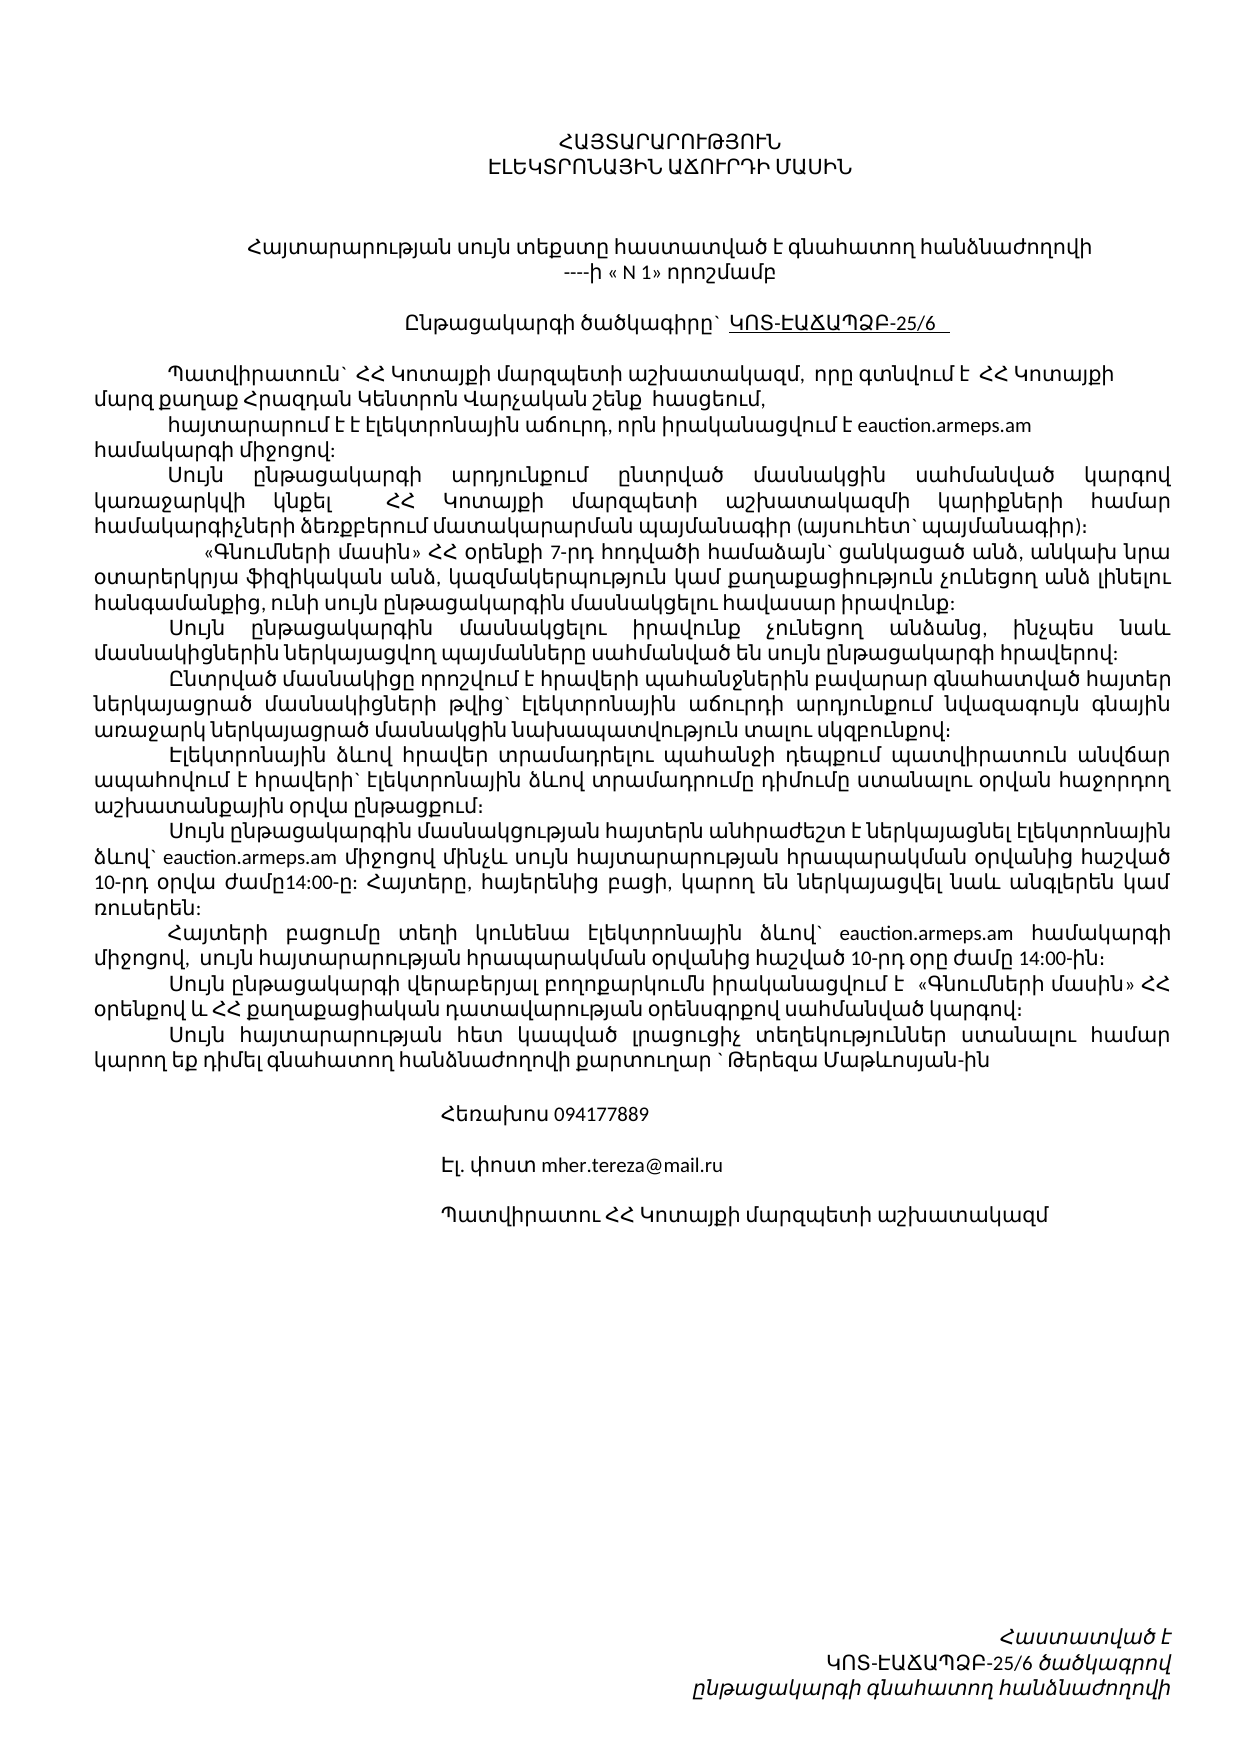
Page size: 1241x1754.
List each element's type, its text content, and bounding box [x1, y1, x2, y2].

text ՀԱՅՏԱՐԱՐՈՒԹՅՈՒՆ [94, 129, 1171, 154]
text Հաստատված է [94, 1624, 1171, 1650]
text «Գնումների մասին» ՀՀ օրենքի 7-րդ հոդվածի համաձայն` ցանկացած անձ, անկախ նրա օտարերկրյա ֆիզիկական անձ, կազմակերպություն կամ քաղաքացիություն չունեցող անձ լինելու հանգամանքից, ունի սույն ընթացակարգին մասնակցելու հավասար իրավունք: [94, 539, 1171, 615]
text Էլեկտրոնային ձևով հրավեր տրամադրելու պահանջի դեպքում պատվիրատուն անվճար ապահովում է հրավերի` էլեկտրոնային ձևով տրամադրումը դիմումը ստանալու օրվան հաջորդող աշխատանքային օրվա ընթացքում։ [94, 742, 1171, 818]
text Ընթացակարգի ծածկագիրը` ԿՈՏ-ԷԱՃԱՊՁԲ-25/6 [94, 310, 1171, 336]
text Պատվիրատուն` ՀՀ Կոտայքի մարզպետի աշխատակազմ , որը գտնվում է ՀՀ Կոտայքի մարզ քաղաք Հրազդան Կենտրոն Վարչական շենք հասցեում, [94, 361, 1171, 412]
text Հայտերի բացումը տեղի կունենա էլեկտրոնային ձևով` eauction.armeps.am համակարգի միջոցով, սույն հայտարարության հրապարակման օրվանից հաշված 10-րդ օրը ժամը 14:00-ին։ [94, 920, 1171, 971]
text Սույն հայտարարության հետ կապված լրացուցիչ տեղեկություններ ստանալու համար կարող եք դիմել գնահատող հանձնաժողովի քարտուղար ` Թերեզա Մաթևոսյան-ին [94, 1022, 1171, 1073]
text Հեռախոս 094177889 [94, 1101, 1171, 1126]
text ԷԼԵԿՏՐՈՆԱՅԻՆ ԱՃՈՒՐԴԻ ՄԱՍԻՆ [94, 154, 1171, 180]
text Սույն ընթացակարգի արդյունքում ընտրված մասնակցին սահմանված կարգով կառաջարկվի կնքել ՀՀ Կոտայքի մարզպետի աշխատակազմի կարիքների համար համակարգիչների ձեռքբերում մատակարարման պայմանագիր (այսուհետ` պայմանագիր)։ [94, 463, 1171, 539]
text Էլ. փոստ mher.tereza@mail.ru [94, 1152, 1171, 1177]
text Հայտարարության սույն տեքստը հաստատված է գնահատող հանձնաժողովի [94, 234, 1171, 259]
text Պատվիրատու ՀՀ Կոտայքի մարզպետի աշխատակազմ [94, 1203, 1171, 1228]
text Սույն ընթացակարգի վերաբերյալ բողոքարկումն իրականացվում է «Գնումների մասին» ՀՀ օրենքով և ՀՀ քաղաքացիական դատավարության օրենսգրքով սահմանված կարգով։ [94, 971, 1171, 1022]
text Սույն ընթացակարգին մասնակցության հայտերն անհրաժեշտ է ներկայացնել էլեկտրոնային ձևով` eauction.armeps.am միջոցով մինչև սույն հայտարարության հրապարակման օրվանից հաշված 10-րդ օրվա ժամը14:00-ը: Հայտերը, հայերենից բացի, կարող են ներկայացվել նաև անգլերեն կամ ռուսերեն: [94, 818, 1171, 920]
text ԿՈՏ-ԷԱՃԱՊՁԲ-25/6 ծածկագրով [94, 1650, 1171, 1675]
text Սույն ընթացակարգին մասնակցելու իրավունք չունեցող անձանց, ինչպես նաև մասնակիցներին ներկայացվող պայմանները սահմանված են սույն ընթացակարգի հրավերով: [94, 615, 1171, 666]
text Ընտրված մասնակիցը որոշվում է հրավերի պահանջներին բավարար գնահատված հայտեր ներկայացրած մասնակիցների թվից` էլեկտրոնային աճուրդի արդյունքում նվազագույն գնային առաջարկ ներկայացրած մասնակցին նախապատվություն տալու սկզբունքով։ [94, 666, 1171, 742]
text հայտարարում է է էլեկտրոնային աճուրդ, որն իրականացվում է eauction.armeps.am համակարգի միջոցով: [94, 412, 1171, 463]
text ----ի « N 1» որոշմամբ [94, 259, 1171, 285]
text ընթացակարգի գնահատող հանձնաժողովի [94, 1675, 1171, 1701]
